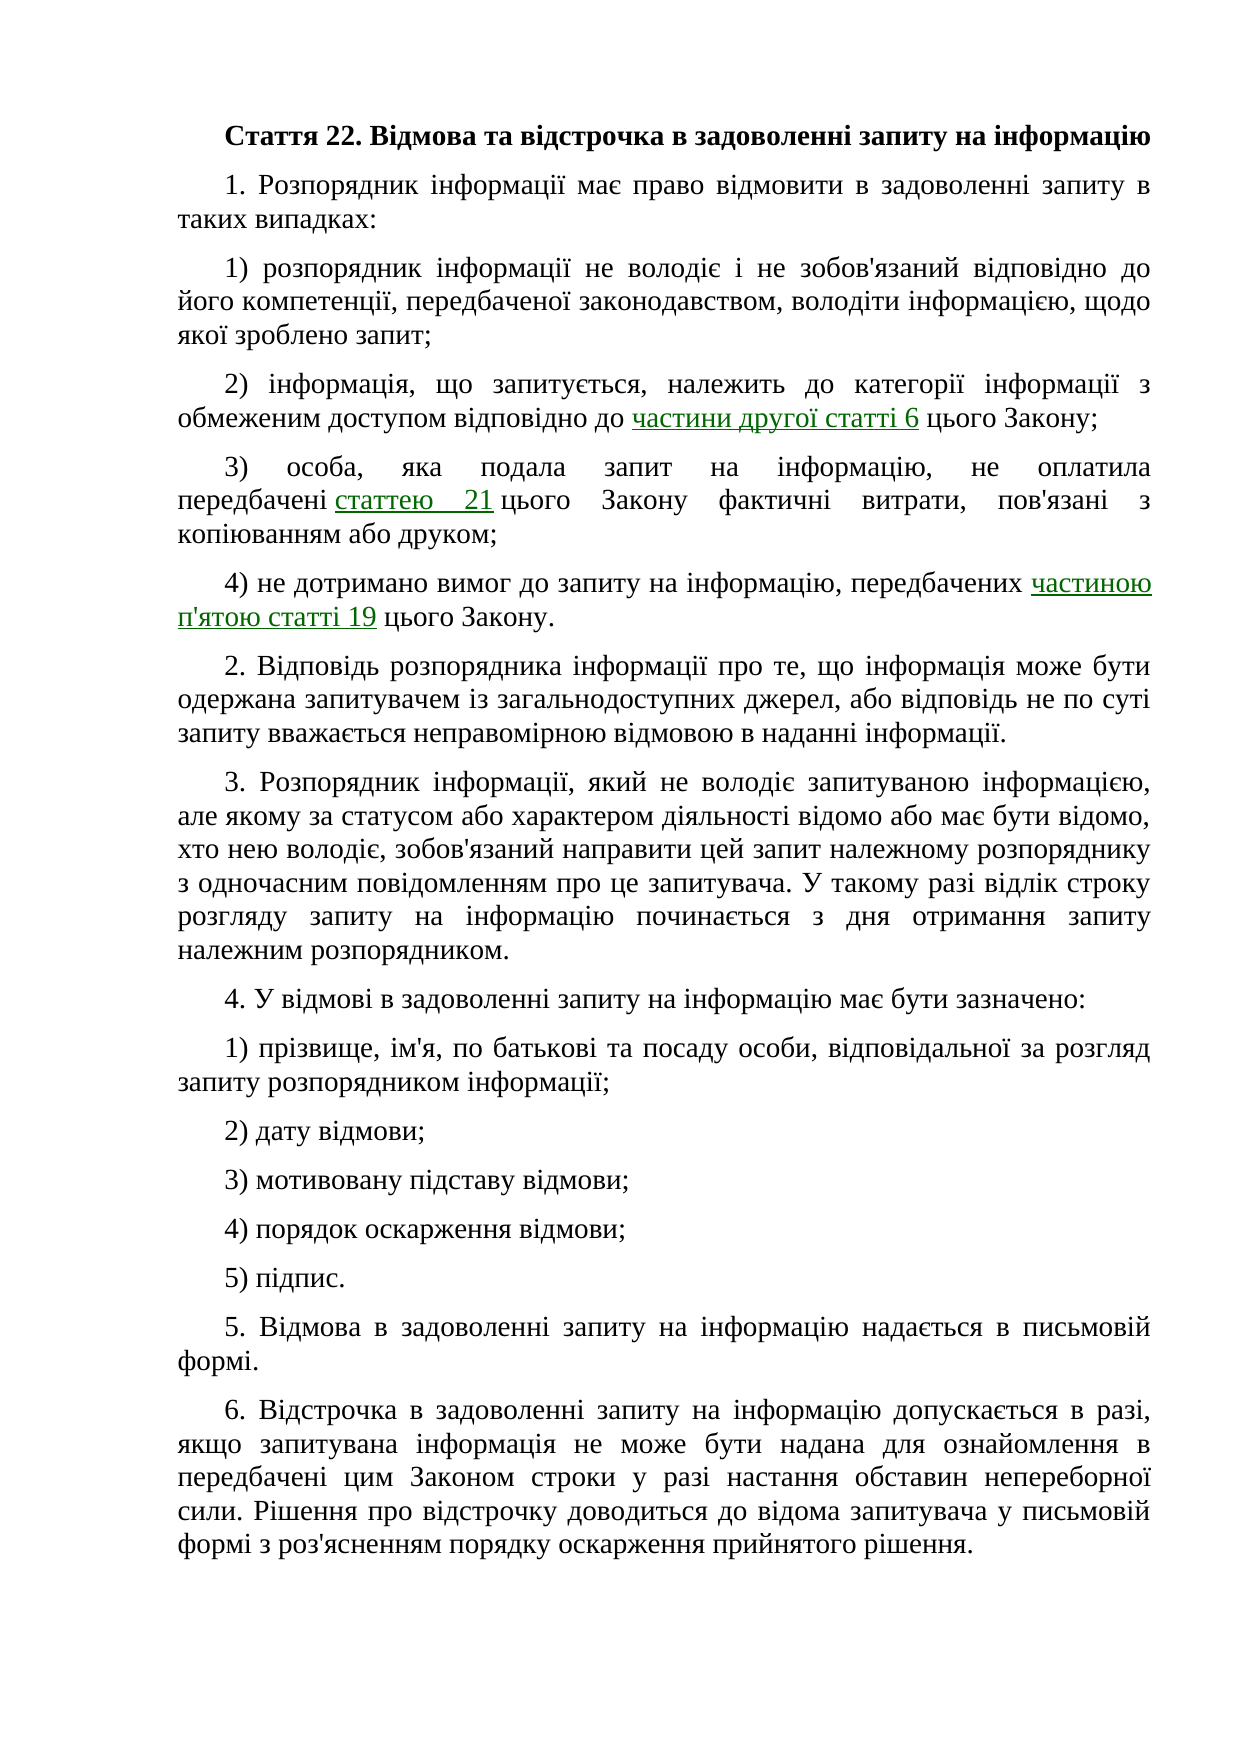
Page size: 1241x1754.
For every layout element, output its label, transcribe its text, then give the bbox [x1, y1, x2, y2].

text 3) мотивовану підставу відмови; [177, 1162, 1152, 1196]
text 2) дату відмови; [177, 1113, 1152, 1146]
text 5) підпис. [177, 1260, 1152, 1294]
text 4) порядок оскарження відмови; [177, 1211, 1152, 1245]
text 2. Відповідь розпорядника інформації про те, що інформація може бути одержана запитувачем із загальнодоступних джерел, або відповідь не по суті запиту вважається неправомірною відмовою в наданні інформації. [177, 648, 1152, 748]
text 3. Розпорядник інформації, який не володіє запитуваною інформацією, але якому за статусом або характером діяльності відомо або має бути відомо, хто нею володіє, зобов'язаний направити цей запит належному розпоряднику з одночасним повідомленням про це запитувача. У такому разі відлік строку розгляду запиту на інформацію починається з дня отримання запиту належним розпорядником. [177, 764, 1152, 965]
text 2) інформація, що запитується, належить до категорії інформації з обмеженим доступом відповідно до частини другої статті 6 цього Закону; [177, 366, 1152, 433]
text 4) не дотримано вимог до запиту на інформацію, передбачених частиною п'ятою статті 19 цього Закону. [177, 565, 1152, 632]
text 3) особа, яка подала запит на інформацію, не оплатила передбачені статтею 21 цього Закону фактичні витрати, пов'язані з копіюванням або друком; [177, 449, 1152, 549]
text 5. Відмова в задоволенні запиту на інформацію надається в письмовій формі. [177, 1309, 1152, 1377]
text Стаття 22. Відмова та відстрочка в задоволенні запиту на інформацію [177, 118, 1152, 152]
text 1) прізвище, ім'я, по батькові та посаду особи, відповідальної за розгляд запиту розпорядником інформації; [177, 1030, 1152, 1097]
text 4. У відмові в задоволенні запиту на інформацію має бути зазначено: [177, 981, 1152, 1014]
text 1) розпорядник інформації не володіє і не зобов'язаний відповідно до його компетенції, передбаченої законодавством, володіти інформацією, щодо якої зроблено запит; [177, 250, 1152, 351]
text 1. Розпорядник інформації має право відмовити в задоволенні запиту в таких випадках: [177, 167, 1152, 234]
text 6. Відстрочка в задоволенні запиту на інформацію допускається в разі, якщо запитувана інформація не може бути надана для ознайомлення в передбачені цим Законом строки у разі настання обставин непереборної сили. Рішення про відстрочку доводиться до відома запитувача у письмовій формі з роз'ясненням порядку оскарження прийнятого рішення. [177, 1392, 1152, 1560]
